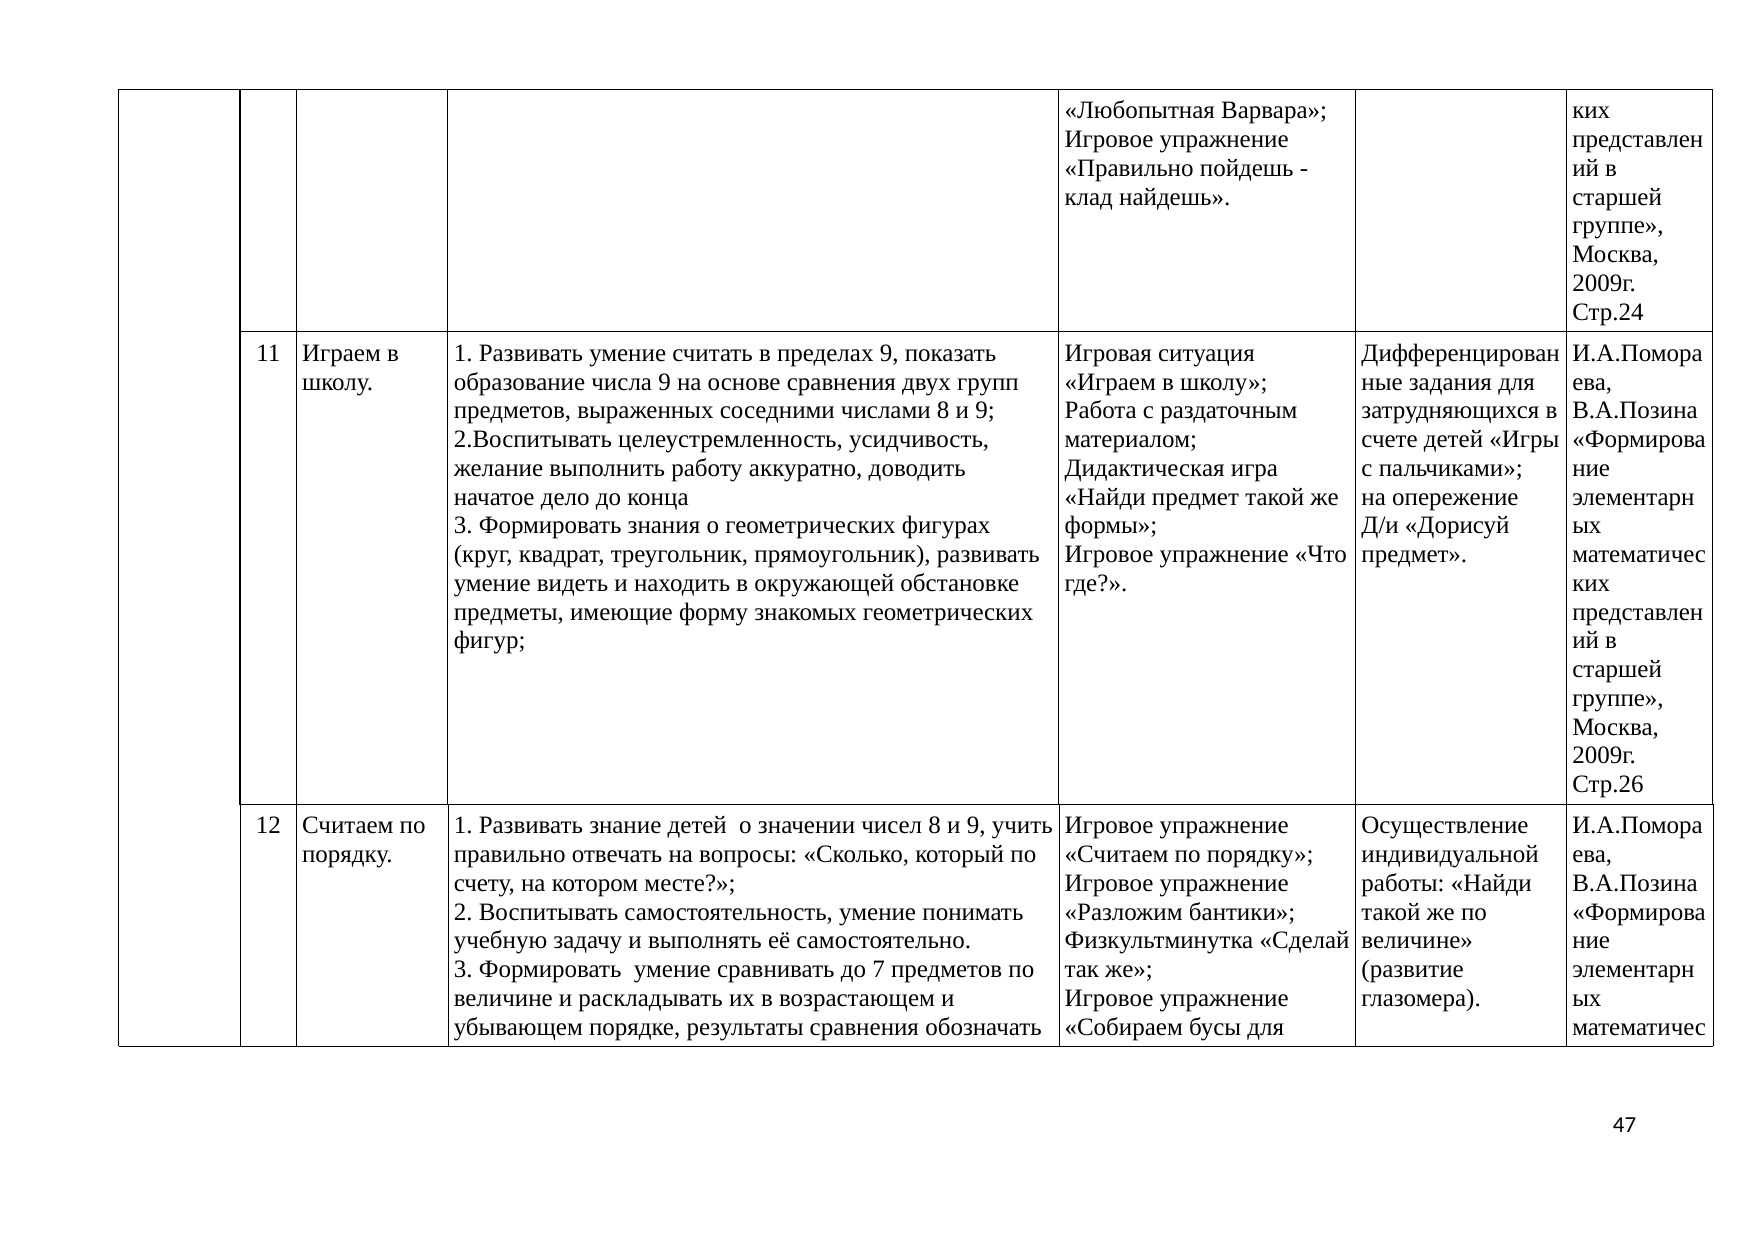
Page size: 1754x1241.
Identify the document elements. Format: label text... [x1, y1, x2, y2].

table_cell 12 [241, 805, 296, 1046]
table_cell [1059, 90, 1355, 331]
table_cell 11 [241, 332, 296, 804]
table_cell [1567, 90, 1712, 331]
table_cell Играем в школу. [297, 332, 447, 804]
table_cell 10 [241, 90, 296, 331]
table_cell Дифференцированные задания для затрудняющихся в счете детей «Игры с пальчиками»; на опережение Д/и «Дорисуй предмет». [1356, 332, 1566, 804]
table_cell И.А.Помораева, В.А.Позина «Формирование элементарных математических представлений в старшей группе», Москва, 2009г. Стр.26 [1567, 332, 1712, 804]
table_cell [1060, 805, 1355, 1046]
table_cell Ноябрь [119, 90, 240, 1046]
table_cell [1567, 805, 1713, 1046]
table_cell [449, 805, 1059, 1046]
table_cell Считаем по порядку. [297, 805, 448, 1046]
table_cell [1356, 90, 1566, 331]
table_cell Игровая ситуация «Играем в школу»; Работа с раздаточным материалом; Дидактическая игра «Найди предмет такой же формы»; Игровое упражнение «Что где?». [1059, 332, 1355, 804]
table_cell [448, 90, 1058, 331]
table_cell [1356, 805, 1566, 1046]
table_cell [297, 90, 447, 331]
table_cell 1. Развивать умение считать в пределах 9, показать образование числа 9 на основе сравнения двух групп предметов, выраженных соседними числами 8 и 9; 2.Воспитывать целеустремленность, усидчивость, желание выполнить работу аккуратно, доводить начатое дело до конца 3. Формировать знания о геометрических фигурах (круг, квадрат, треугольник, прямоугольник), развивать умение видеть и находить в окружающей обстановке предметы, имеющие форму знакомых геометрических фигур; [448, 332, 1058, 804]
